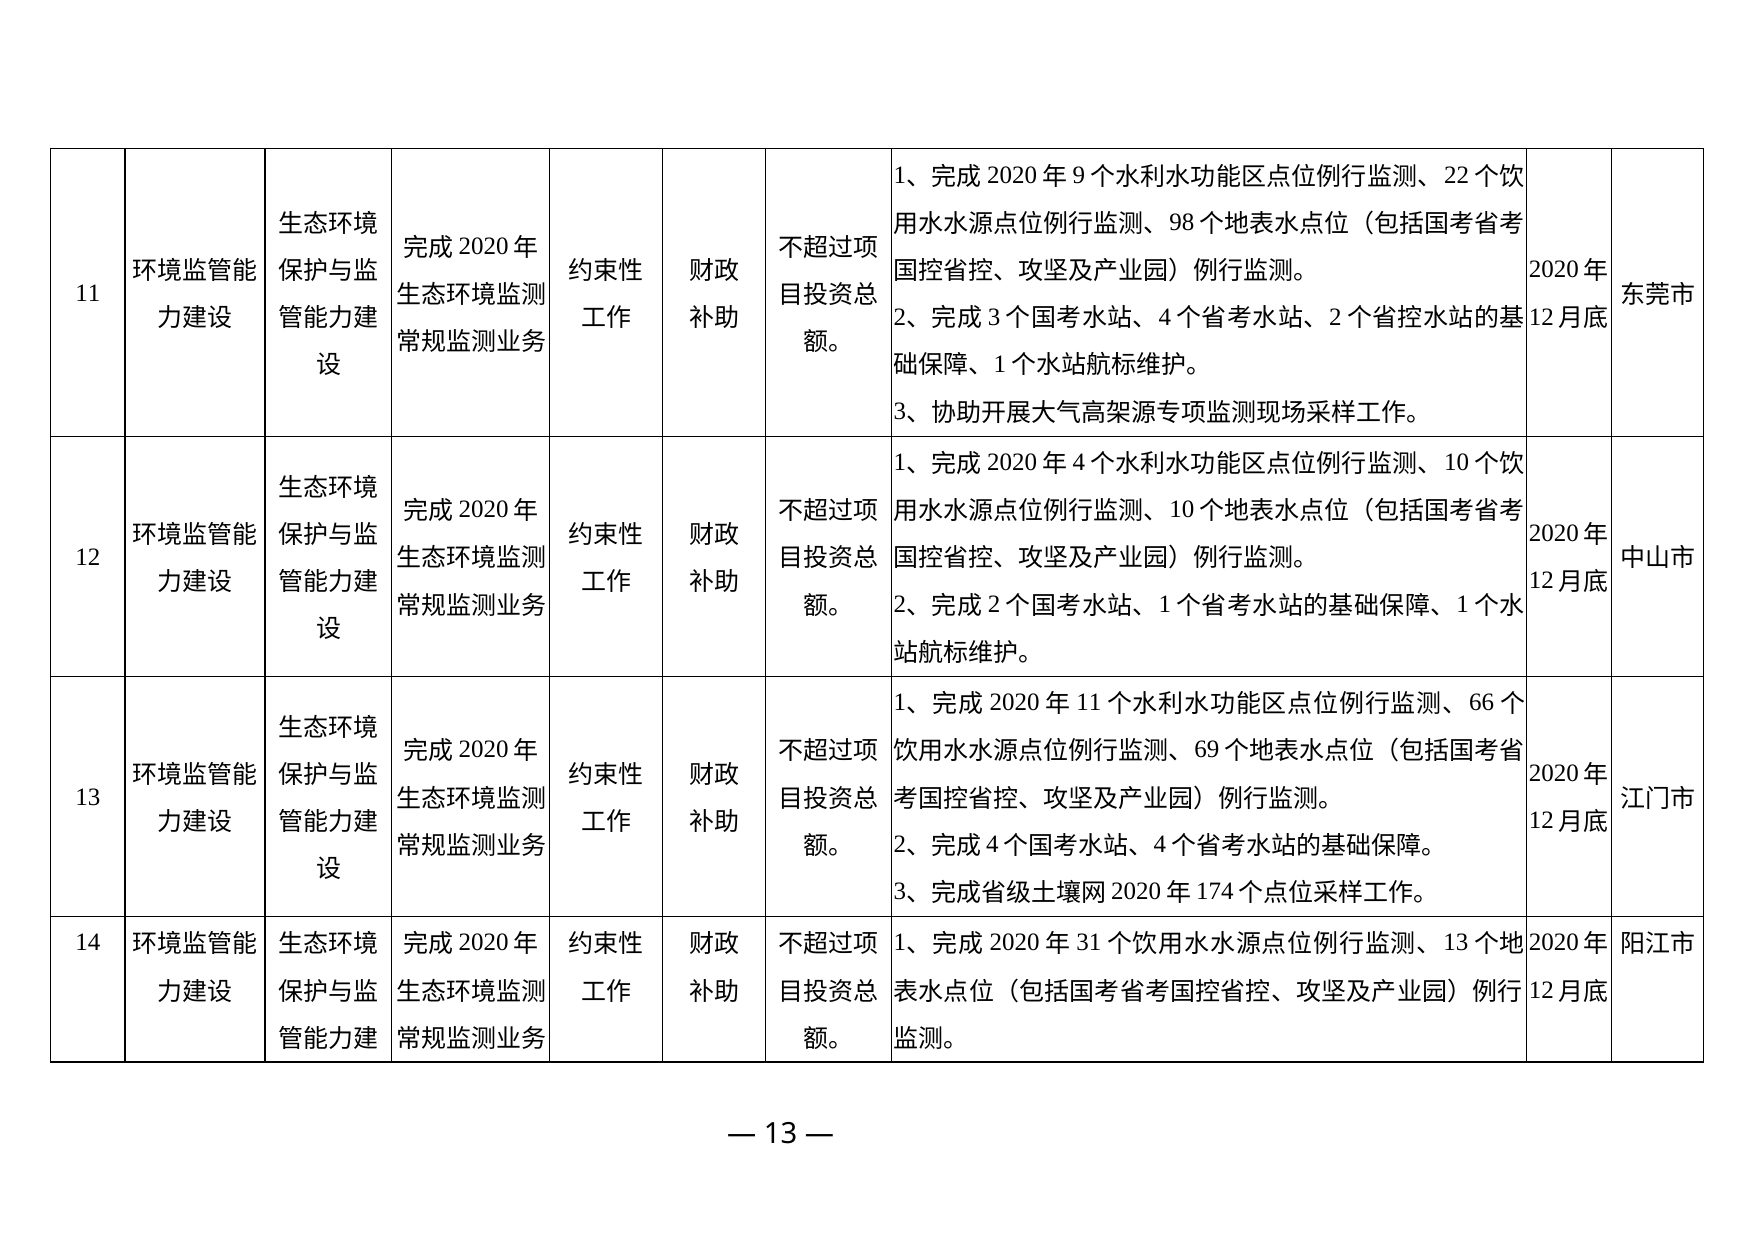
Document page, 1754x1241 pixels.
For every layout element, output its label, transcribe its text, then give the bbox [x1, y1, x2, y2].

table_cell 2020年12月底 [1527, 917, 1611, 1061]
table_cell 生态环境保护与监管能力建设 [266, 677, 391, 916]
table_cell 生态环境保护与监管能力建设 [266, 917, 391, 1061]
table_cell 13 [51, 677, 124, 916]
table_cell 约束性 工作 [550, 149, 662, 436]
table_cell 2020年12月底 [1527, 677, 1611, 916]
table_cell 1、完成2020年9个水利水功能区点位例行监测、22个饮用水水源点位例行监测、98个地表水点位（包括国考省考国控省控、攻坚及产业园）例行监测。 2、完成3个国考水站、4个省考水站、2个省控水站的基础保障、1个水站航标维护。 3、协助开展大气高架源专项监测现场采样工作。 [892, 149, 1526, 436]
table_cell 完成2020年生态环境监测常规监测业务 [392, 149, 549, 436]
table_cell 江门市 [1612, 677, 1703, 916]
table_cell 完成2020年生态环境监测常规监测业务 [392, 437, 549, 676]
table_cell 财政 补助 [663, 917, 765, 1061]
table_cell 1、完成2020年11个水利水功能区点位例行监测、66个饮用水水源点位例行监测、69个地表水点位（包括国考省考国控省控、攻坚及产业园）例行监测。 2、完成4个国考水站、4个省考水站的基础保障。 3、完成省级土壤网2020年174个点位采样工作。 [892, 677, 1526, 916]
table_cell 约束性 工作 [550, 677, 662, 916]
table_cell 环境监管能力建设 [126, 677, 264, 916]
table_cell 14 [51, 917, 124, 1061]
table_cell 不超过项目投资总额。 [766, 437, 891, 676]
table_cell 生态环境保护与监管能力建设 [266, 437, 391, 676]
table_cell 中山市 [1612, 437, 1703, 676]
table_cell 2020年12月底 [1527, 437, 1611, 676]
table_cell 完成2020年生态环境监测常规监测业务 [392, 677, 549, 916]
table_cell 完成2020年生态环境监测常规监测业务 [392, 917, 549, 1061]
table_cell 财政 补助 [663, 437, 765, 676]
table_cell 东莞市 [1612, 149, 1703, 436]
table_cell 环境监管能力建设 [126, 149, 264, 436]
table_cell 1、完成2020年4个水利水功能区点位例行监测、10个饮用水水源点位例行监测、10个地表水点位（包括国考省考国控省控、攻坚及产业园）例行监测。 2、完成2个国考水站、1个省考水站的基础保障、1个水站航标维护。 [892, 437, 1526, 676]
table_cell 阳江市 [1612, 917, 1703, 1061]
table_cell 2020年12月底 [1527, 149, 1611, 436]
table_cell 财政 补助 [663, 677, 765, 916]
table_cell 环境监管能力建设 [126, 917, 264, 1061]
table_cell 不超过项目投资总额。 [766, 917, 891, 1061]
table_cell 12 [51, 437, 124, 676]
table_cell 不超过项目投资总额。 [766, 149, 891, 436]
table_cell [892, 917, 1526, 1061]
table_cell 不超过项目投资总额。 [766, 677, 891, 916]
table_cell 约束性 工作 [550, 917, 662, 1061]
table_cell 约束性 工作 [550, 437, 662, 676]
table_cell 环境监管能力建设 [126, 437, 264, 676]
table_cell 生态环境保护与监管能力建设 [266, 149, 391, 436]
table_cell 财政 补助 [663, 149, 765, 436]
table_cell 11 [51, 149, 124, 436]
